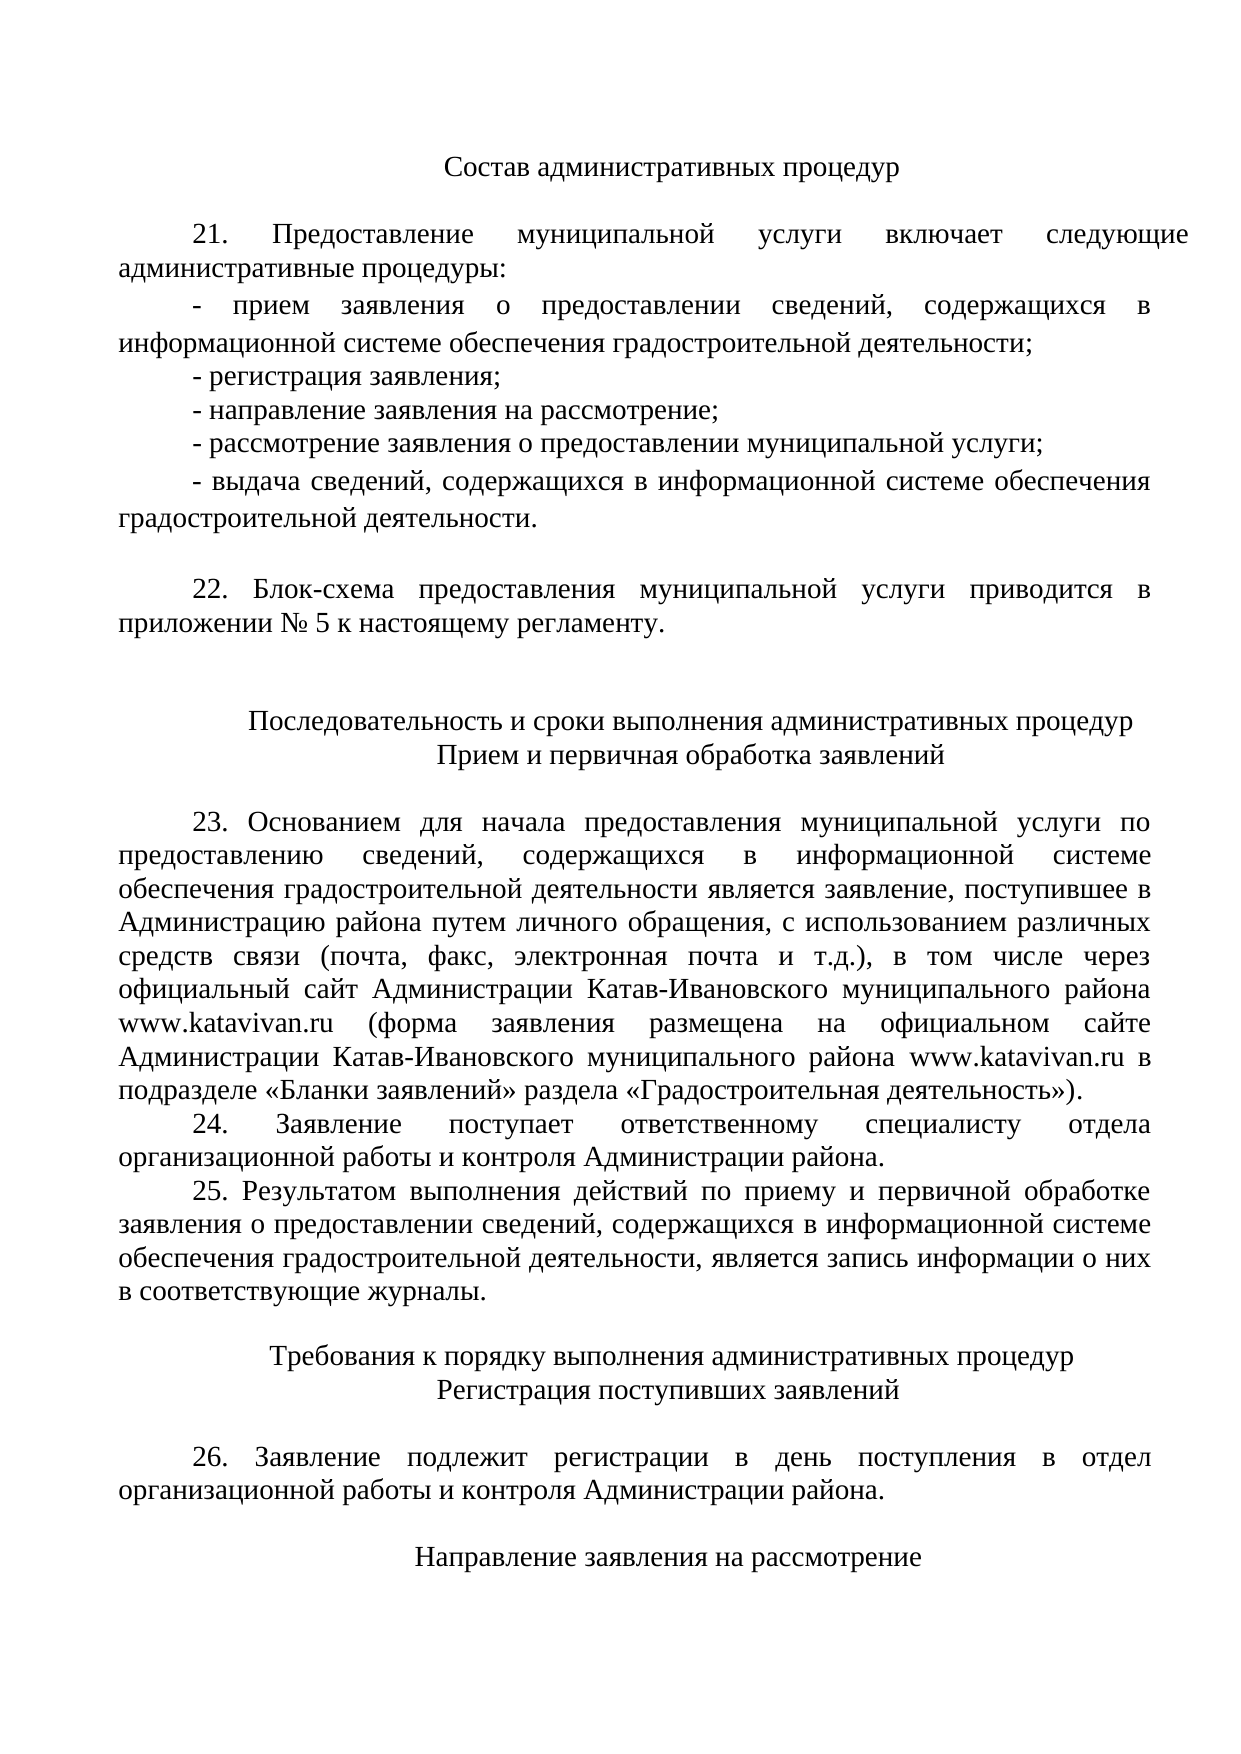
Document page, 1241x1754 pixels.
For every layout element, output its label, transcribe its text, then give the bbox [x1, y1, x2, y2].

text 25. Результатом выполнения действий по приему и первичной обработке заявления о предоставлении сведений, содержащихся в информационной системе обеспечения градостроительной деятельности, является запись информации о них в соответствующие журналы. [118, 1173, 1152, 1307]
text Регистрация поступивших заявлений [118, 1372, 1152, 1405]
text 26. Заявление подлежит регистрации в день поступления в отдел организационной работы и контроля Администрации района. [118, 1439, 1152, 1506]
text - выдача сведений, содержащихся в информационной системе обеспечения градостроительной деятельности. [118, 459, 1152, 534]
text Состав административных процедур [118, 149, 1152, 183]
text 23. Основанием для начала предоставления муниципальной услуги по предоставлению сведений, содержащихся в информационной системе обеспечения градостроительной деятельности является заявление, поступившее в Администрацию района путем личного обращения, с использованием различных средств связи (почта, факс, электронная почта и т.д.), в том числе через официальный сайт Администрации Катав-Ивановского муниципального района www.katavivan.ru (форма заявления размещена на официальном сайте Администрации Катав-Ивановского муниципального района www.katavivan.ru в подразделе «Бланки заявлений» раздела «Градостроительная деятельность»). [118, 804, 1152, 1106]
text 21. Предоставление муниципальной услуги включает следующие административные процедуры: [118, 216, 1189, 283]
text Требования к порядку выполнения административных процедур [118, 1338, 1152, 1372]
text - рассмотрение заявления о предоставлении муниципальной услуги; [118, 426, 1152, 459]
text - регистрация заявления; [118, 358, 1189, 392]
text 22. Блок-схема предоставления муниципальной услуги приводится в приложении № 5 к настоящему регламенту. [118, 572, 1152, 639]
text - направление заявления на рассмотрение; [118, 392, 1189, 426]
text Прием и первичная обработка заявлений [118, 737, 1189, 770]
text Направление заявления на рассмотрение [118, 1539, 1152, 1573]
text Последовательность и сроки выполнения административных процедур [118, 703, 1189, 737]
text 24. Заявление поступает ответственному специалисту отдела организационной работы и контроля Администрации района. [118, 1106, 1152, 1173]
text - прием заявления о предоставлении сведений, содержащихся в информационной системе обеспечения градостроительной деятельности; [118, 283, 1152, 358]
